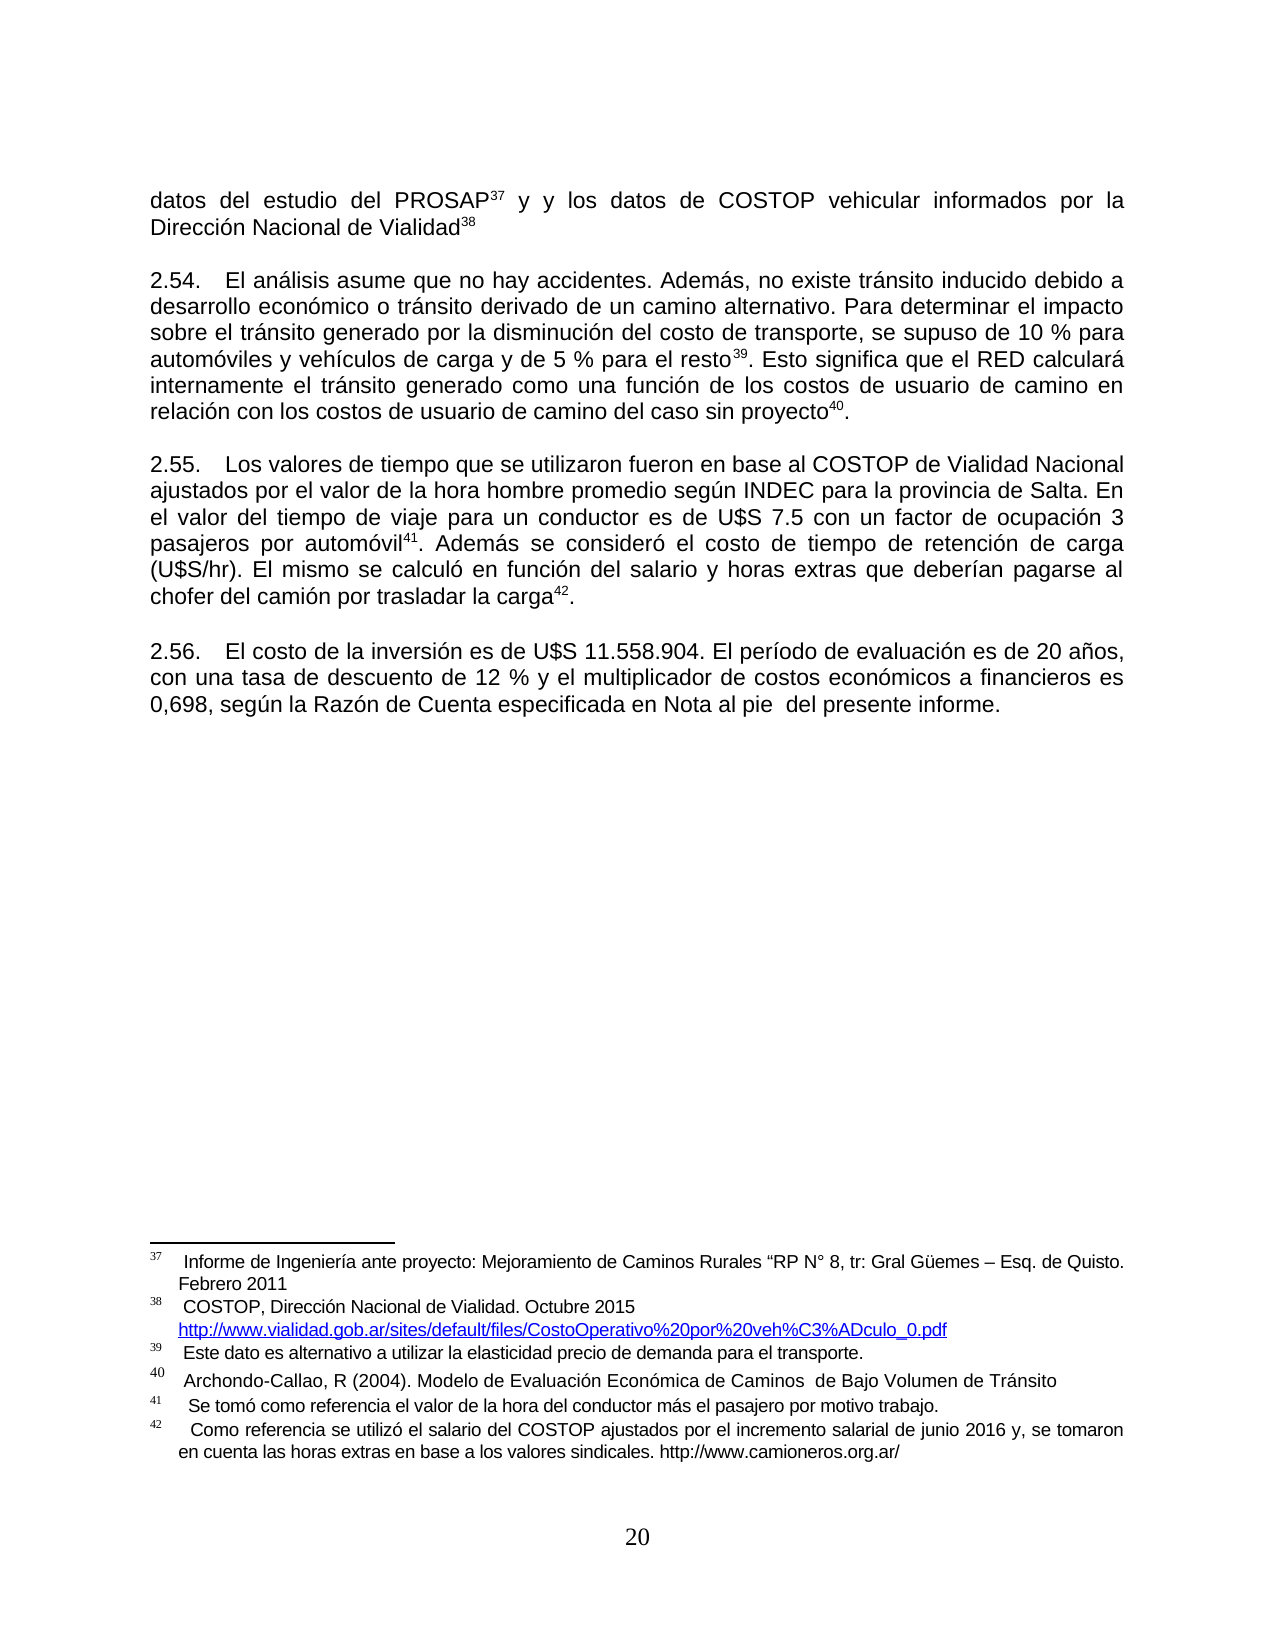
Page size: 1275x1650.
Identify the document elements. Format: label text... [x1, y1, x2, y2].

list Los valores de tiempo que se utilizaron fueron en base al COSTOP de Vialidad Nacional ajustados por el valor de la hora hombre promedio según INDEC para la provincia de Salta. En el valor del tiempo de viaje para un conductor es de U$S 7.5 con un factor de ocupación 3 pasajeros por automóvil. Además se consideró el costo de tiempo de retención de carga (U$S/hr). El mismo se calculó en función del salario y horas extras que deberían pagarse al chofer del camión por trasladar la carga. [150, 451, 1125, 609]
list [150, 187, 1125, 240]
list El análisis asume que no hay accidentes. Además, no existe tránsito inducido debido a desarrollo económico o tránsito derivado de un camino alternativo. Para determinar el impacto sobre el tránsito generado por la disminución del costo de transporte, se supuso de 10 % para automóviles y vehículos de carga y de 5 % para el resto. Esto significa que el RED calculará internamente el tránsito generado como una función de los costos de usuario de camino en relación con los costos de usuario de camino del caso sin proyecto. [150, 267, 1125, 425]
list El costo de la inversión es de U$S 11.558.904. El período de evaluación es de 20 años, con una tasa de descuento de 12 % y el multiplicador de costos económicos a financieros es 0,698, según la Razón de Cuenta especificada en Nota al pie del presente informe. [150, 638, 1125, 717]
